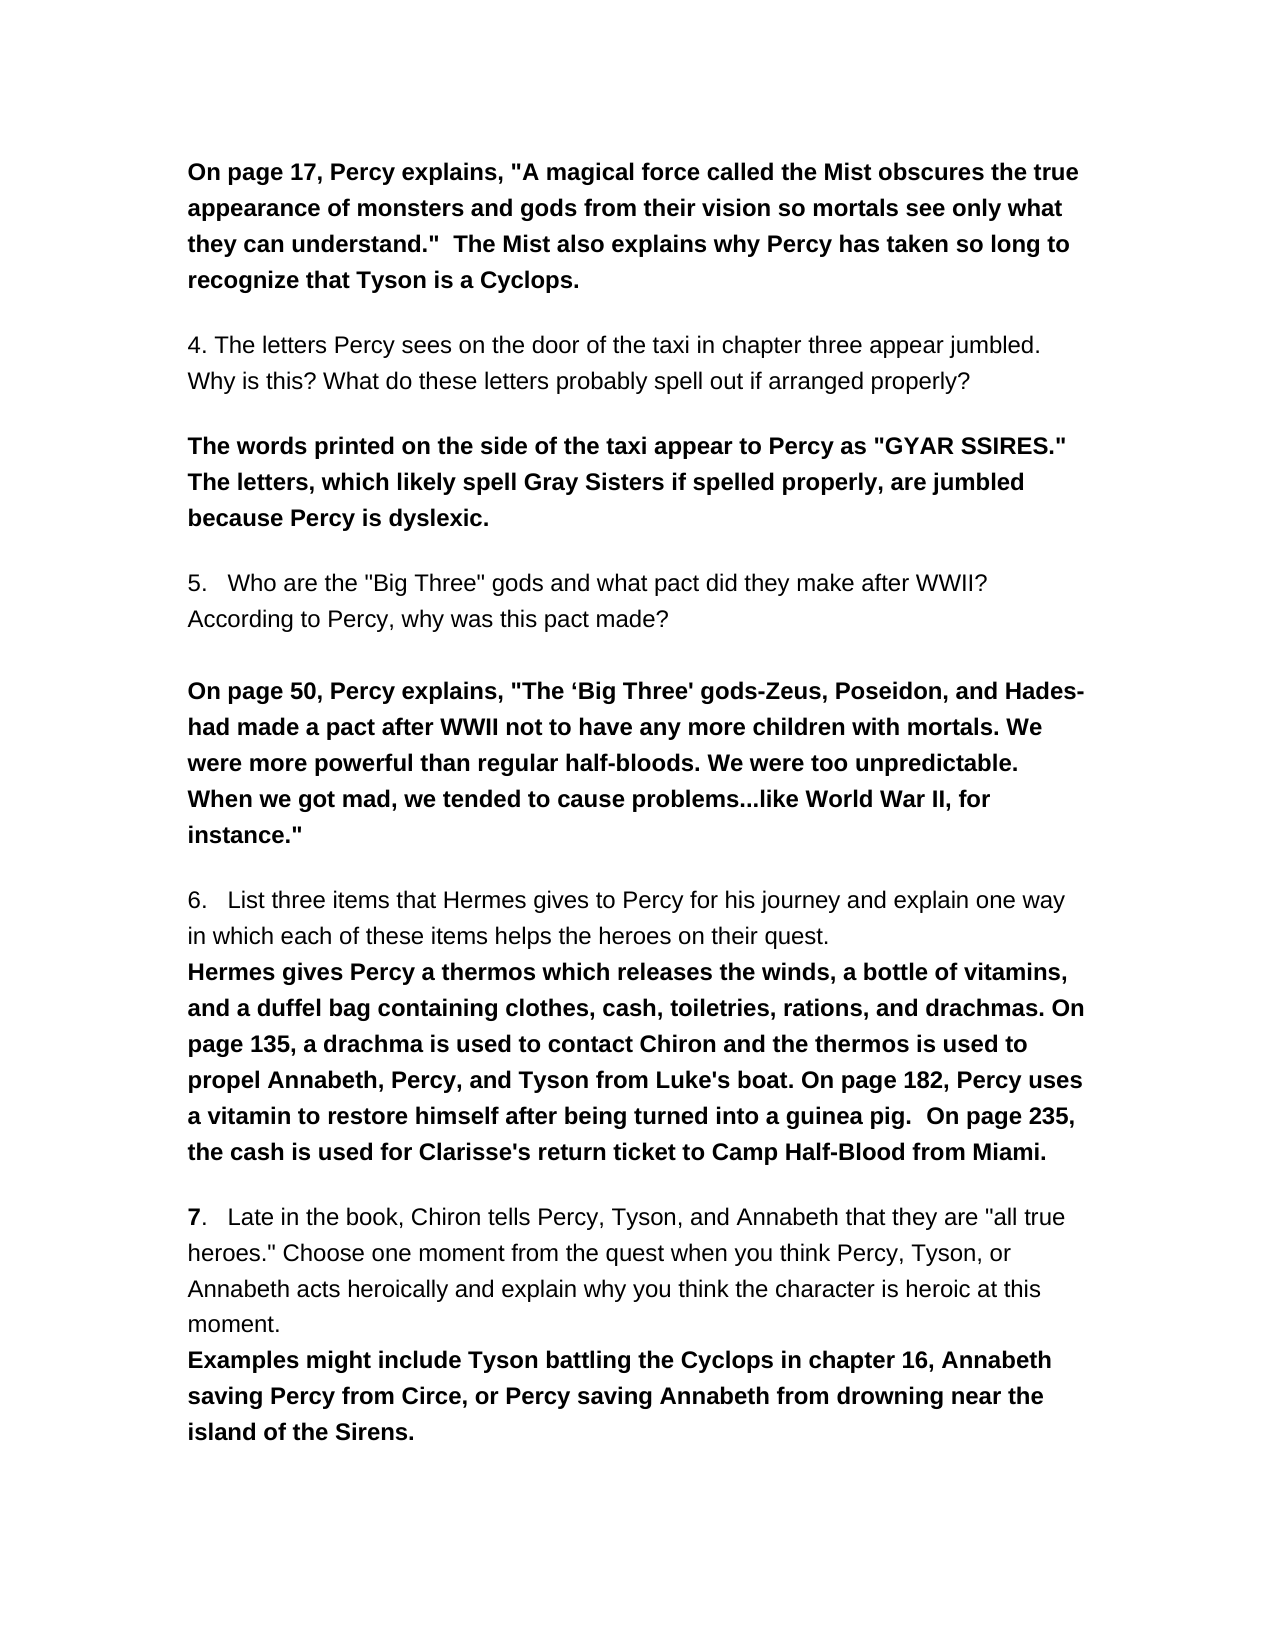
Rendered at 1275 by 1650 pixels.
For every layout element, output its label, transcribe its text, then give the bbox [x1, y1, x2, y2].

text 7. Late in the book, Chiron tells Percy, Tyson, and Annabeth that they are "all true heroes." Choose one moment from the quest when you think Percy, Tyson, or Annabeth acts heroically and explain why you think the character is heroic at this moment. Examples might include Tyson battling the Cyclops in chapter 16, Annabeth saving Percy from Circe, or Percy saving Annabeth from drowning near the island of the Sirens. [187, 1194, 1087, 1446]
text 6. List three items that Hermes gives to Percy for his journey and explain one way in which each of these items helps the heroes on their quest. Hermes gives Percy a thermos which releases the winds, a bottle of vitamins, and a duffel bag containing clothes, cash, toiletries, rations, and drachmas. On page 135, a drachma is used to contact Chiron and the thermos is used to propel Annabeth, Percy, and Tyson from Luke's boat. On page 182, Percy uses a vitamin to restore himself after being turned into a guinea pig. On page 235, the cash is used for Clarisse's return ticket to Camp Half-Blood from Miami. [187, 878, 1087, 1165]
text 5. Who are the "Big Three" gods and what pact did they make after WWII? According to Percy, why was this pact made? On page 50, Percy explains, "The ‘Big Three' gods-Zeus, Poseidon, and Hades-had made a pact after WWII not to have any more children with mortals. We were more powerful than regular half-bloods. We were too unpredictable. When we got mad, we tended to cause problems...like World War II, for instance." [187, 561, 1087, 848]
text 4. The letters Percy sees on the door of the taxi in chapter three appear jumbled. Why is this? What do these letters probably spell out if arranged properly? [187, 323, 1087, 395]
text On page 17, Percy explains, "A magical force called the Mist obscures the true appearance of monsters and gods from their vision so mortals see only what they can understand." The Mist also explains why Percy has taken so long to recognize that Tyson is a Cyclops. [187, 150, 1087, 294]
text The words printed on the side of the taxi appear to Percy as "GYAR SSIRES." The letters, which likely spell Gray Sisters if spelled properly, are jumbled because Percy is dyslexic. [187, 424, 1087, 532]
